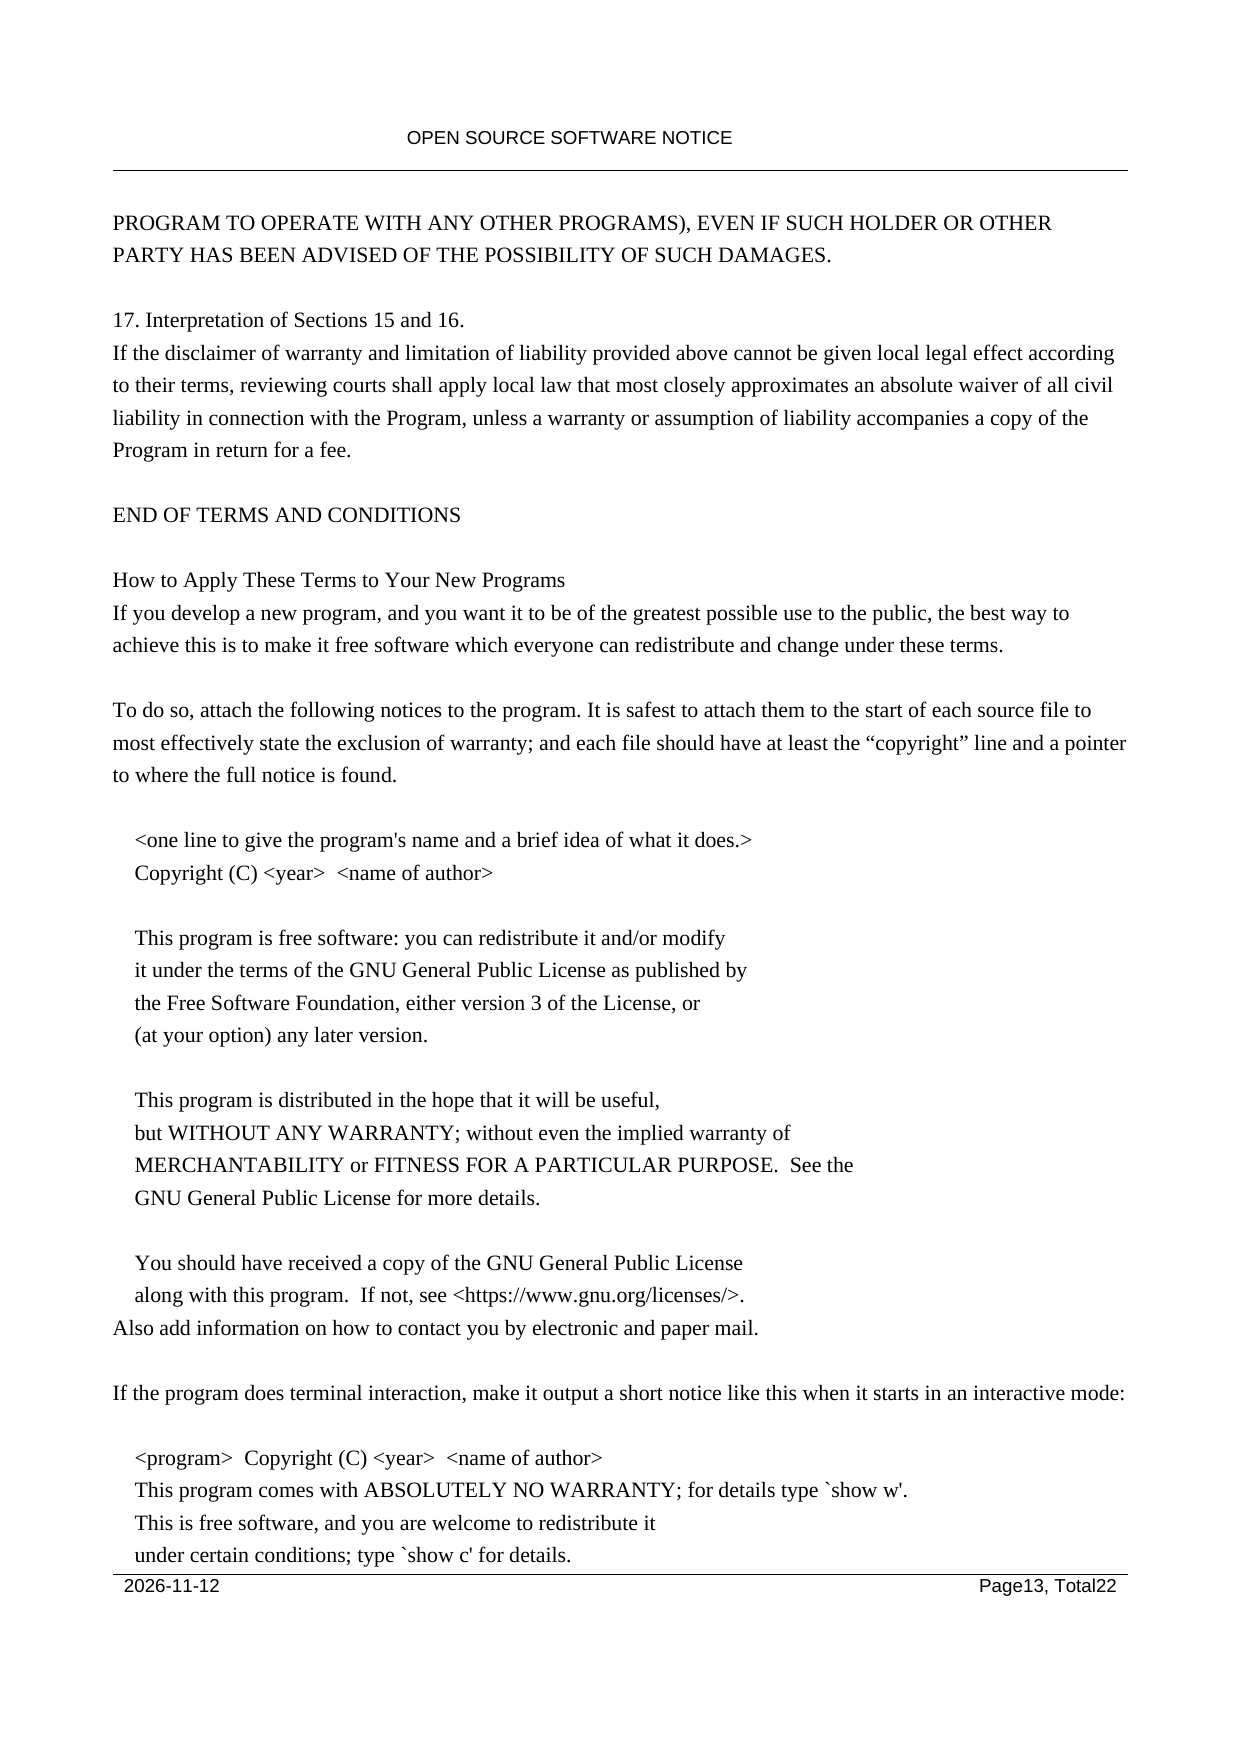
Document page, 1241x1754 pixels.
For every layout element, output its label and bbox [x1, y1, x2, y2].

text [112, 206, 1128, 1571]
